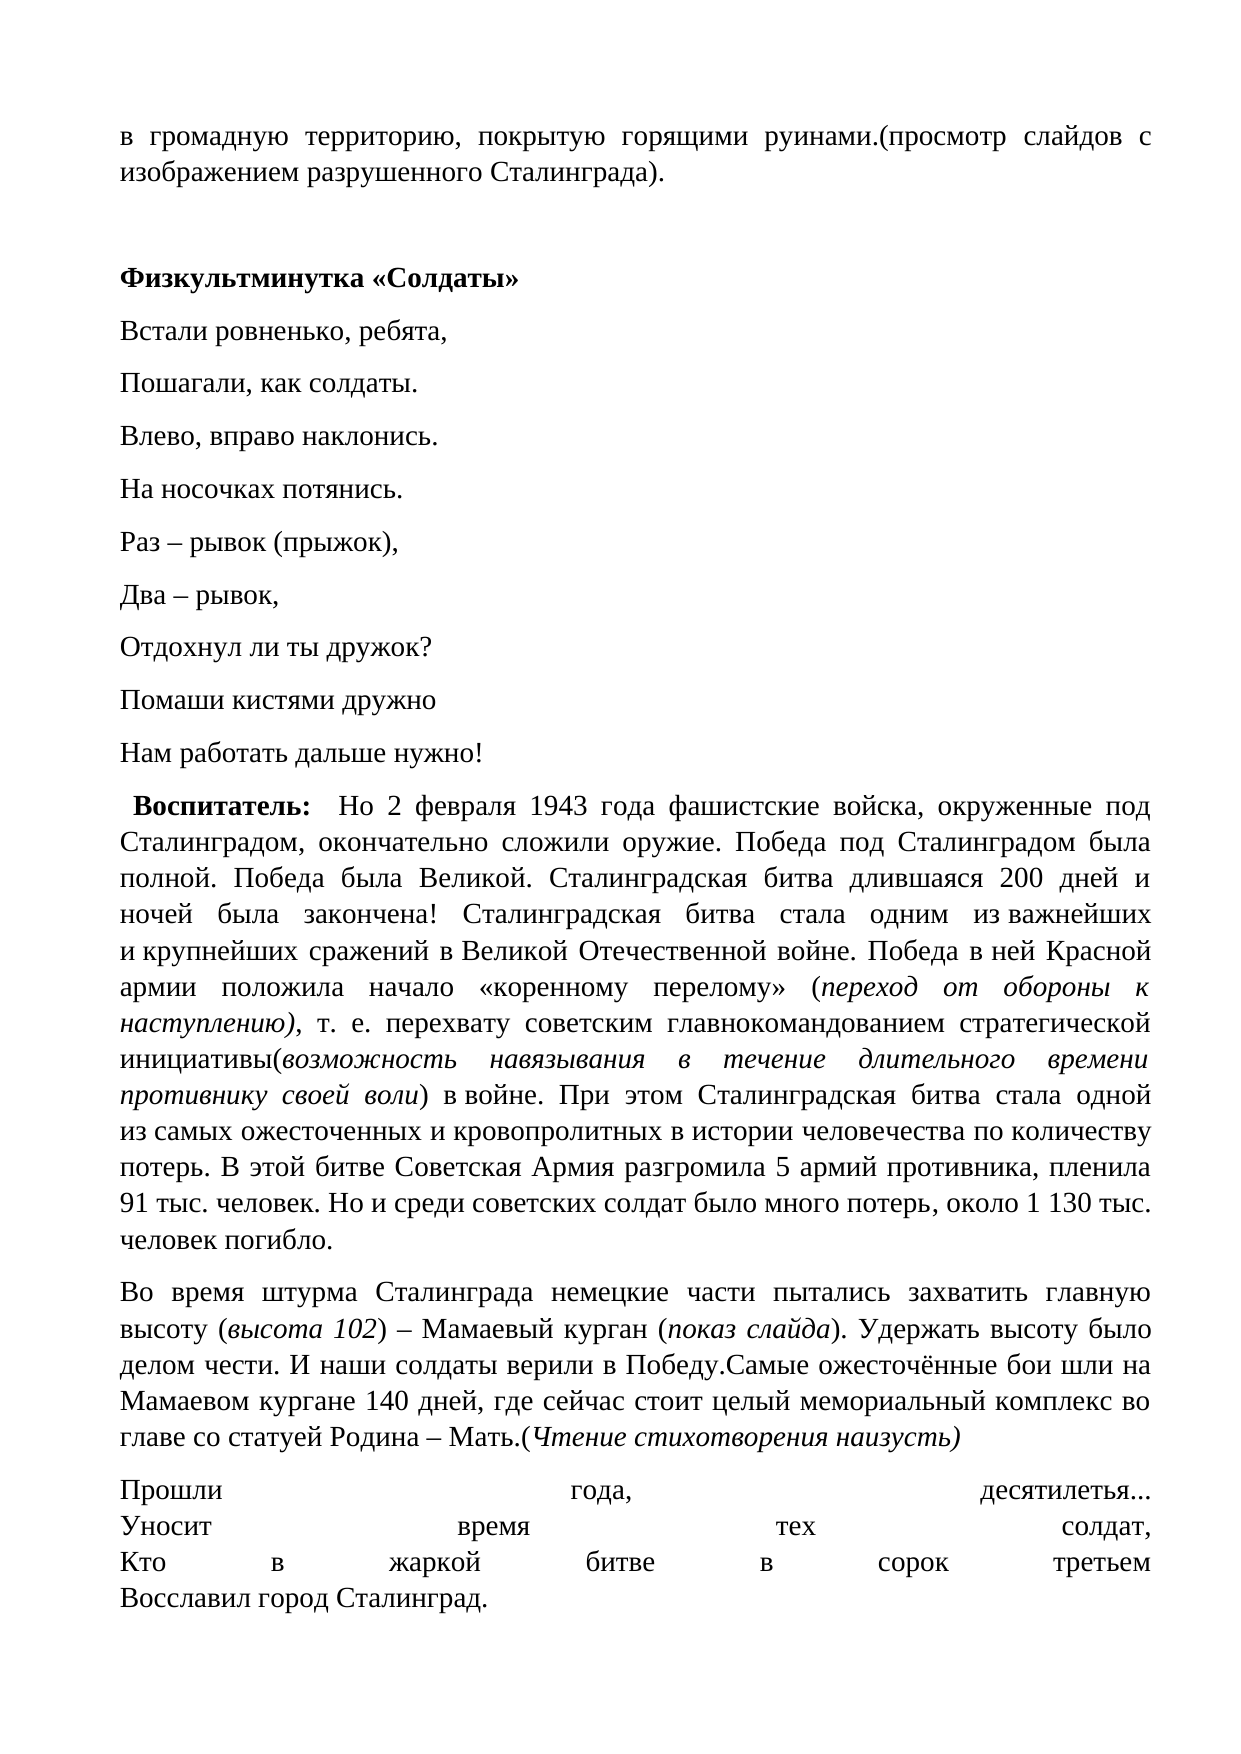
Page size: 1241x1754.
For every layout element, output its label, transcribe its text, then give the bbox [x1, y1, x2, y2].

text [119, 118, 1152, 188]
text Раз – рывок (прыжок), [119, 524, 1152, 557]
text Во время штурма Сталинграда немецкие части пытались захватить главную высоту (высота 102) – Мамаевый курган (показ слайда). Удержать высоту было делом чести. И наши солдаты верили в Победу.Самые ожесточённые бои шли на Мамаевом кургане 140 дней, где сейчас стоит целый мемориальный комплекс во главе со статуей Родина – Мать.(Чтение стихотворения наизусть) [119, 1274, 1152, 1453]
text Воспитатель: Но 2 февраля 1943 года фашистские войска, окруженные под Сталинградом, окончательно сложили оружие. Победа под Сталинградом была полной. Победа была Великой. Сталинградская битва длившаяся 200 дней и ночей была закончена! Сталинградская битва стала одним из важнейших и крупнейших сражений в Великой Отечественной войне. Победа в ней Красной армии положила начало «коренному перелому» (переход от обороны к наступлению), т. е. перехвату советским главнокомандованием стратегической инициативы(возможность навязывания в течение длительного времени противнику своей воли) в войне. При этом Сталинградская битва стала одной из самых ожесточенных и кровопролитных в истории человечества по количеству потерь. В этой битве Советская Армия разгромила 5 армий противника, пленила 91 тыс. человек. Но и среди советских солдат было много потерь, около 1 130 тыс. человек погибло. [119, 788, 1152, 1255]
text Физкультминутка «Солдаты» [119, 260, 1152, 293]
text Два – рывок, [119, 577, 1152, 610]
text Нам работать дальше нужно! [119, 735, 1152, 769]
text На носочках потянись. [119, 471, 1152, 505]
text Отдохнул ли ты дружок? [119, 629, 1152, 663]
text Пошагали, как солдаты. [119, 366, 1152, 399]
text Встали ровненько, ребята, [119, 313, 1152, 346]
text Помаши кистями дружно [119, 682, 1152, 716]
text Прошли года, десятилетья... Уносит время тех солдат, Кто в жаркой битве в сорок третьем Восславил город Сталинград. [119, 1472, 1152, 1614]
text Влево, вправо наклонись. [119, 418, 1152, 452]
